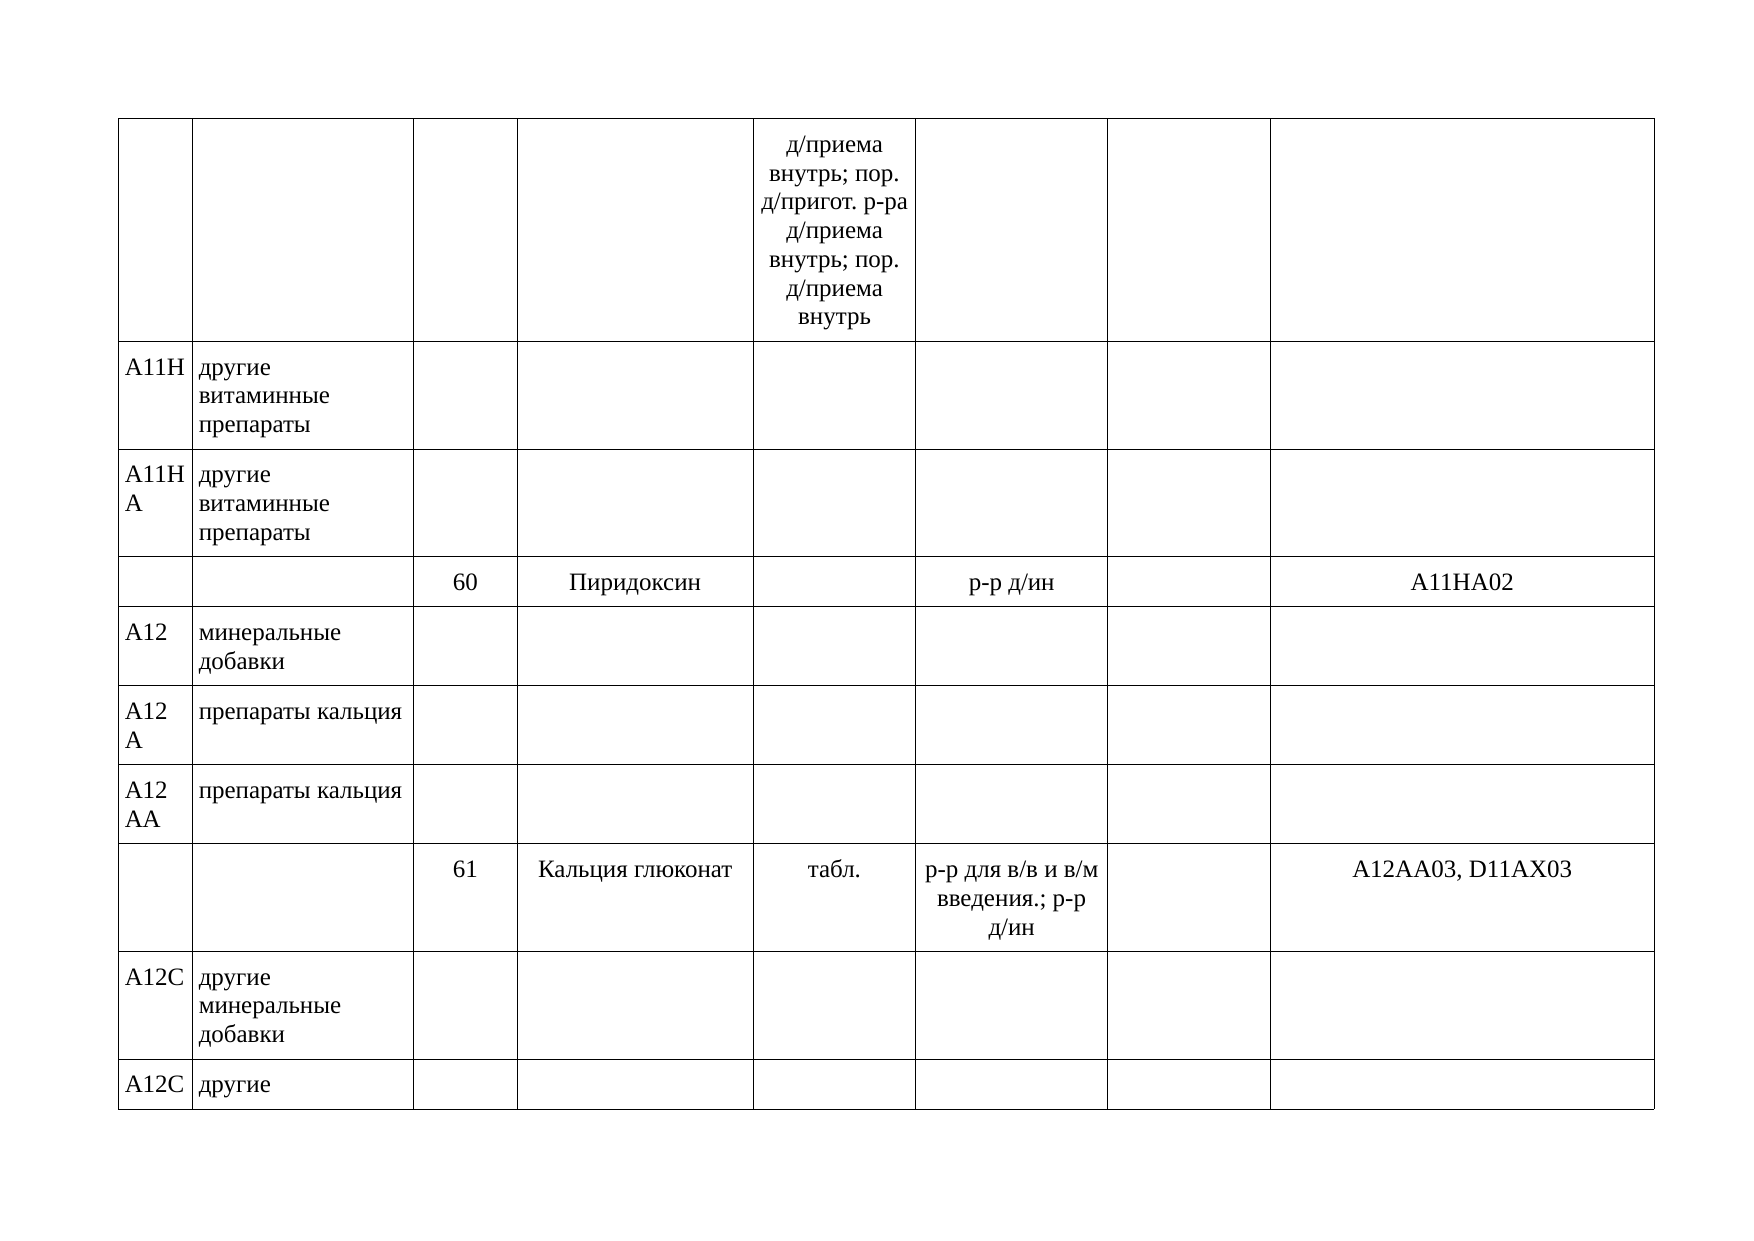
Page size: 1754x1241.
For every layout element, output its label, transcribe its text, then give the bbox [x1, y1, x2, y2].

table_cell другие минеральные добавки [193, 952, 413, 1059]
table_cell [916, 450, 1107, 556]
table_cell [1271, 952, 1654, 1059]
table_cell [518, 1060, 753, 1109]
table_cell A12CX [119, 1060, 192, 1109]
table_cell [193, 119, 413, 341]
table_cell [518, 686, 753, 764]
table_cell [754, 952, 915, 1059]
table_cell [119, 844, 192, 951]
table_cell [518, 765, 753, 843]
table_cell A12C [119, 952, 192, 1059]
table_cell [518, 119, 753, 341]
table_cell [916, 342, 1107, 448]
table_cell [1108, 557, 1270, 606]
table_cell [916, 952, 1107, 1059]
table_cell A11H [119, 342, 192, 448]
table_cell [916, 686, 1107, 764]
table_cell A12AA03, D11AX03 [1271, 844, 1654, 951]
table_cell [414, 952, 517, 1059]
table_cell [754, 557, 915, 606]
table_cell Кальция глюконат [518, 844, 753, 951]
table_cell препараты кальция [193, 765, 413, 843]
table_cell минеральные добавки [193, 607, 413, 685]
table_cell [119, 557, 192, 606]
table_cell р-р для в/в и в/м введения.; р-р д/ин [916, 844, 1107, 951]
table_cell [754, 1060, 915, 1109]
table_cell [518, 607, 753, 685]
table_cell A12AA [119, 765, 192, 843]
table_cell [1271, 686, 1654, 764]
table_cell 61 [414, 844, 517, 951]
table_cell препараты кальция [193, 686, 413, 764]
table_cell [1271, 1060, 1654, 1109]
table_cell 60 [414, 557, 517, 606]
table_cell [414, 607, 517, 685]
table_cell 59 [414, 119, 517, 341]
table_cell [193, 1060, 413, 1109]
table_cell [1271, 119, 1654, 341]
table_cell другие витаминные препараты [193, 342, 413, 448]
table_cell [1108, 1060, 1270, 1109]
table_cell A12A [119, 686, 192, 764]
table_cell [1271, 765, 1654, 843]
table_cell р-р д/ин [916, 557, 1107, 606]
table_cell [754, 119, 915, 341]
table_cell [1108, 342, 1270, 448]
table_cell [916, 607, 1107, 685]
table_cell [916, 1060, 1107, 1109]
table_cell [1271, 607, 1654, 685]
table_cell [1108, 844, 1270, 951]
table_cell [414, 450, 517, 556]
table_cell [1108, 765, 1270, 843]
table_cell [1108, 119, 1270, 341]
table_cell A12 [119, 607, 192, 685]
table_cell [518, 952, 753, 1059]
table_cell табл. [754, 844, 915, 951]
table_cell [1108, 686, 1270, 764]
table_cell [1108, 450, 1270, 556]
table_cell [754, 450, 915, 556]
table_cell [1271, 342, 1654, 448]
table_cell Пиридоксин [518, 557, 753, 606]
table_cell [414, 765, 517, 843]
table_cell [193, 557, 413, 606]
table_cell A11HA02 [1271, 557, 1654, 606]
table_cell [916, 765, 1107, 843]
table_cell A11HA [119, 450, 192, 556]
table_cell [414, 342, 517, 448]
table_cell [1271, 450, 1654, 556]
table_cell [414, 1060, 517, 1109]
table_cell [193, 844, 413, 951]
table_cell [414, 686, 517, 764]
table_cell [518, 450, 753, 556]
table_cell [916, 119, 1107, 341]
table_cell [754, 607, 915, 685]
table_cell [754, 686, 915, 764]
table_cell [1108, 607, 1270, 685]
table_cell [754, 342, 915, 448]
table_cell другие витаминные препараты [193, 450, 413, 556]
table_cell [1108, 952, 1270, 1059]
table_cell [119, 119, 192, 341]
table_cell [754, 765, 915, 843]
table_cell [518, 342, 753, 448]
